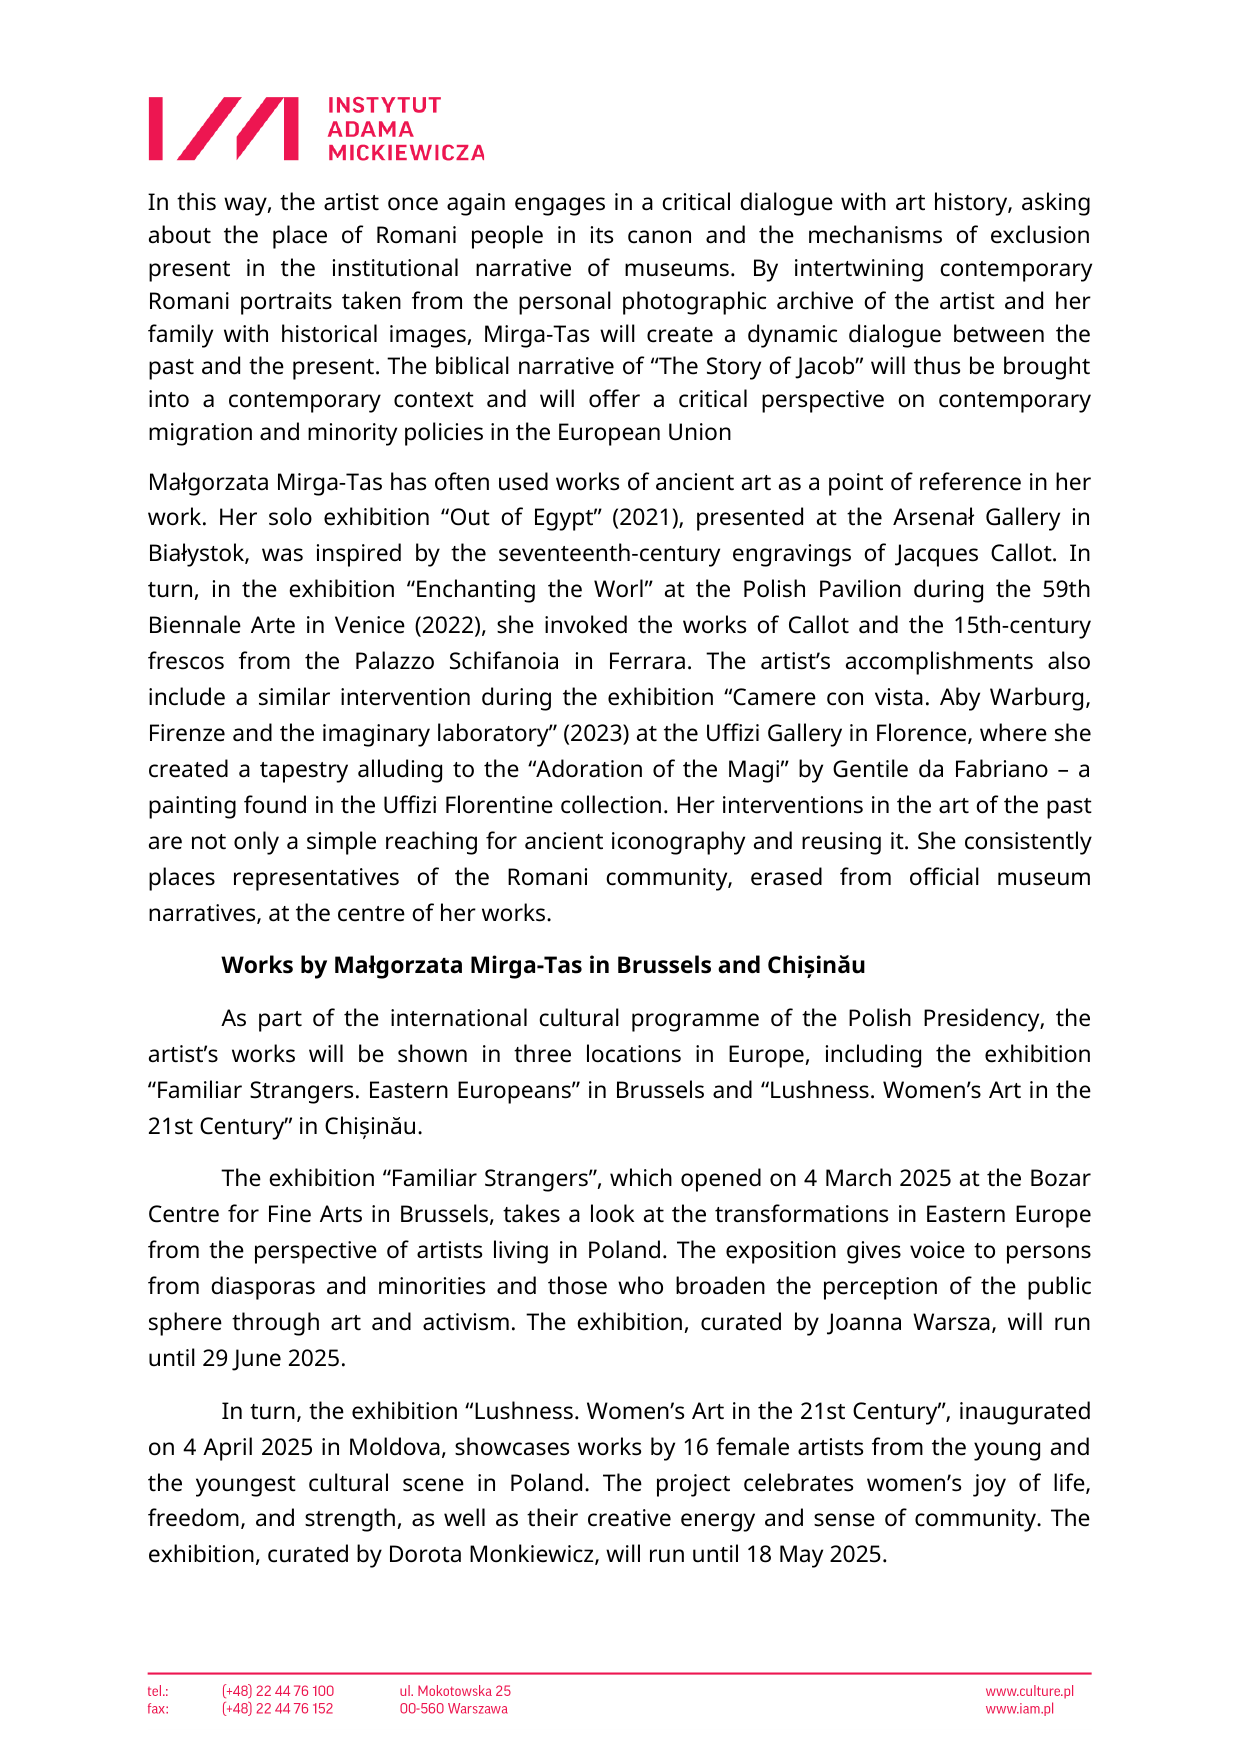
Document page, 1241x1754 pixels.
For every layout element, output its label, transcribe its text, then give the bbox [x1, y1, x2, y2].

list Works by Małgorzata Mirga-Tas in Brussels and Chișinău [148, 949, 1093, 981]
picture [147, 1671, 1092, 1730]
picture [148, 73, 485, 148]
text Małgorzata Mirga-Tas has often used works of ancient art as a point of reference in her work. Her solo exhibition “Out of Egypt” (2021), presented at the Arsenał Gallery in Białystok, was inspired by the seventeenth-century engravings of Jacques Callot. In turn, in the exhibition “Enchanting the Worl” at the Polish Pavilion during the 59th Biennale Arte in Venice (2022), she invoked the works of Callot and the 15th-century frescos from the Palazzo Schifanoia in Ferrara. The artist’s accomplishments also include a similar intervention during the exhibition “Camere con vista. Aby Warburg, Firenze and the imaginary laboratory” (2023) at the Uffizi Gallery in Florence, where she created a tapestry alluding to the “Adoration of the Magi” by Gentile da Fabriano – a painting found in the Uffizi Florentine collection. Her interventions in the art of the past are not only a simple reaching for ancient iconography and reusing it. She consistently places representatives of the Romani community, erased from official museum narratives, at the centre of her works. [148, 465, 1093, 928]
list As part of the international cultural programme of the Polish Presidency, the artist’s works will be shown in three locations in Europe, including the exhibition “Familiar Strangers. Eastern Europeans” in Brussels and “Lushness. Women’s Art in the 21st Century” in Chișinău. [148, 1002, 1093, 1141]
list In turn, the exhibition “Lushness. Women’s Art in the 21st Century”, inaugurated on 4 April 2025 in Moldova, showcases works by 16 female artists from the young and the youngest cultural scene in Poland. The project celebrates women’s joy of life, freedom, and strength, as well as their creative energy and sense of community. The exhibition, curated by Dorota Monkiewicz, will run until 18 May 2025. [148, 1394, 1093, 1569]
text In this way, the artist once again engages in a critical dialogue with art history, asking about the place of Romani people in its canon and the mechanisms of exclusion present in the institutional narrative of museums. By intertwining contemporary Romani portraits taken from the personal photographic archive of the artist and her family with historical images, Mirga-Tas will create a dynamic dialogue between the past and the present. The biblical narrative of “The Story of Jacob” will thus be brought into a contemporary context and will offer a critical perspective on contemporary migration and minority policies in the European Union [148, 148, 1093, 447]
list The exhibition “Familiar Strangers”, which opened on 4 March 2025 at the Bozar Centre for Fine Arts in Brussels, takes a look at the transformations in Eastern Europe from the perspective of artists living in Poland. The exposition gives voice to persons from diasporas and minorities and those who broaden the perception of the public sphere through art and activism. The exhibition, curated by Joanna Warsza, will run until 29 June 2025. [148, 1162, 1093, 1373]
